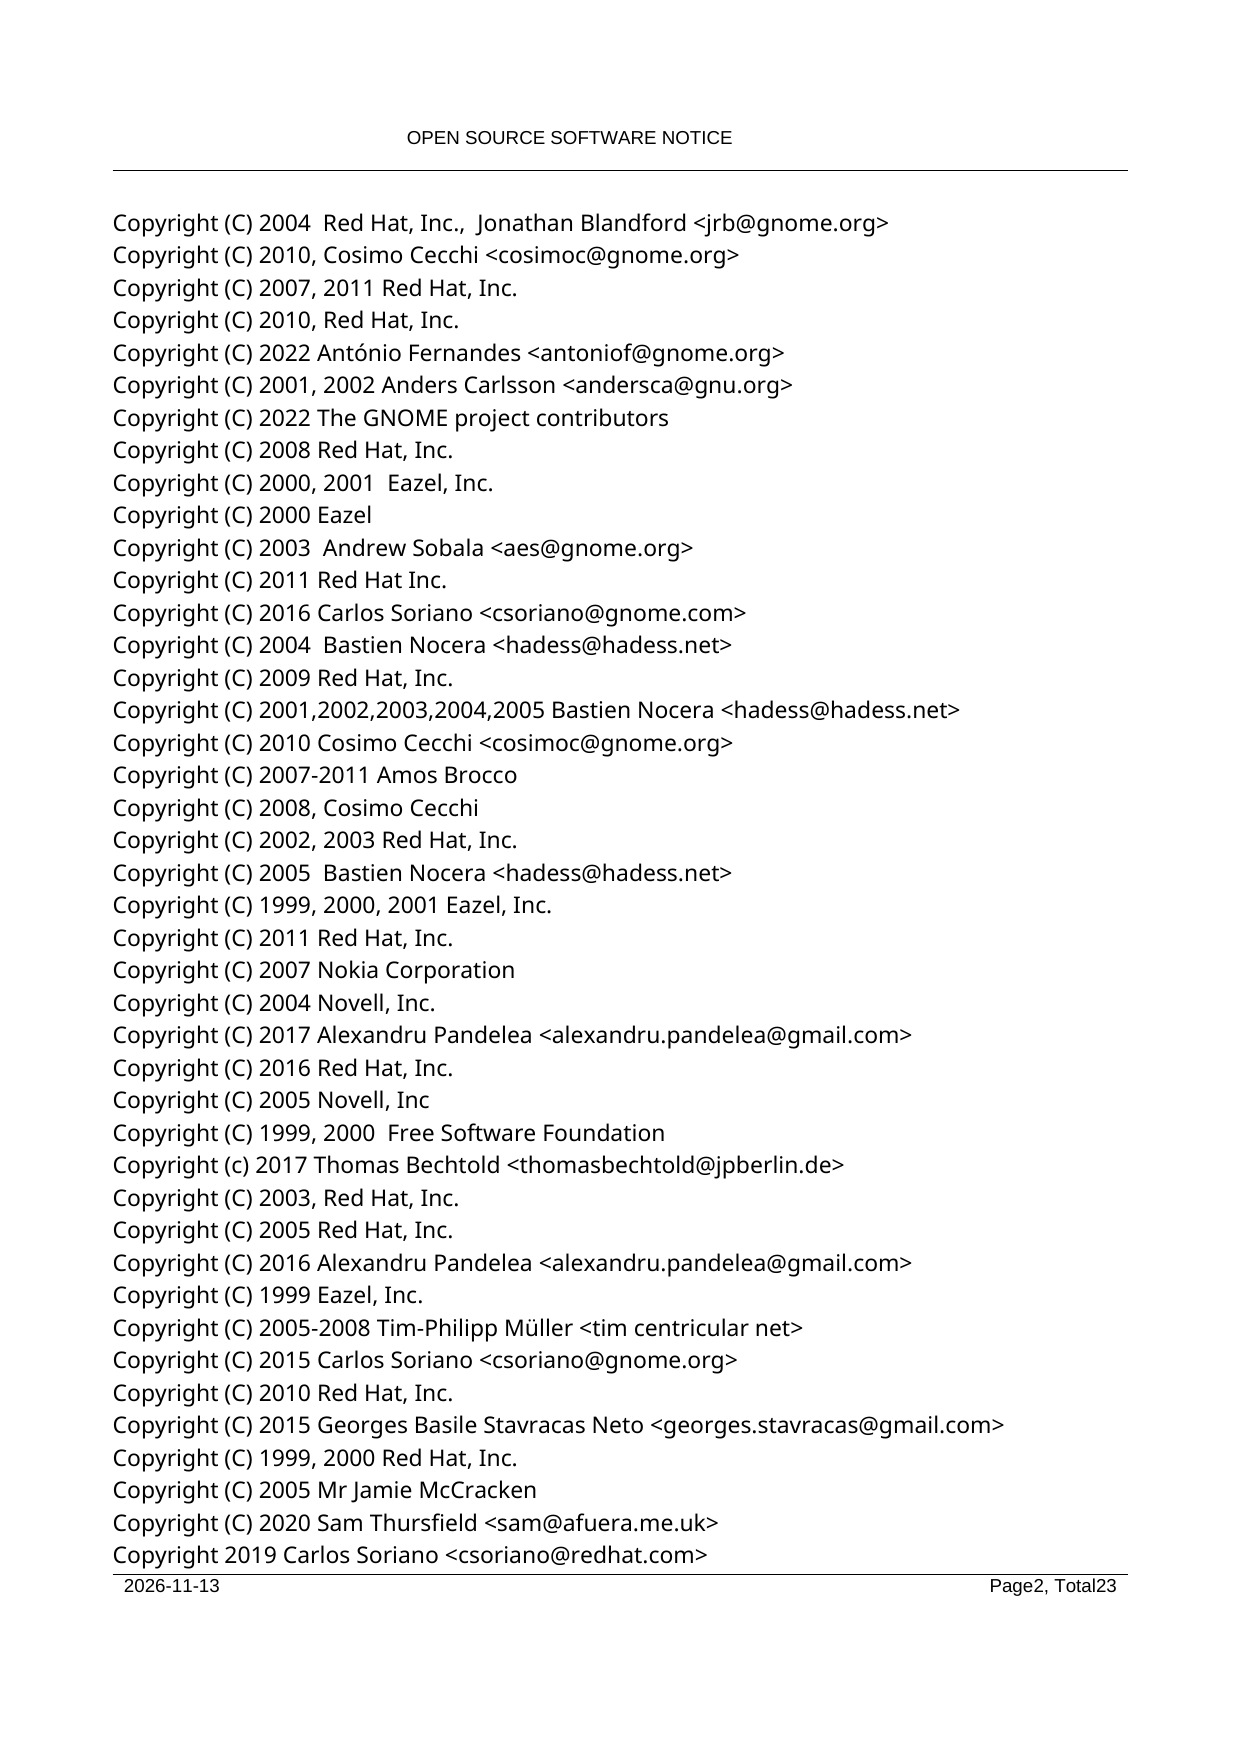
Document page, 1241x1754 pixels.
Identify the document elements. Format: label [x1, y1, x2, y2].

text [112, 206, 1128, 1571]
